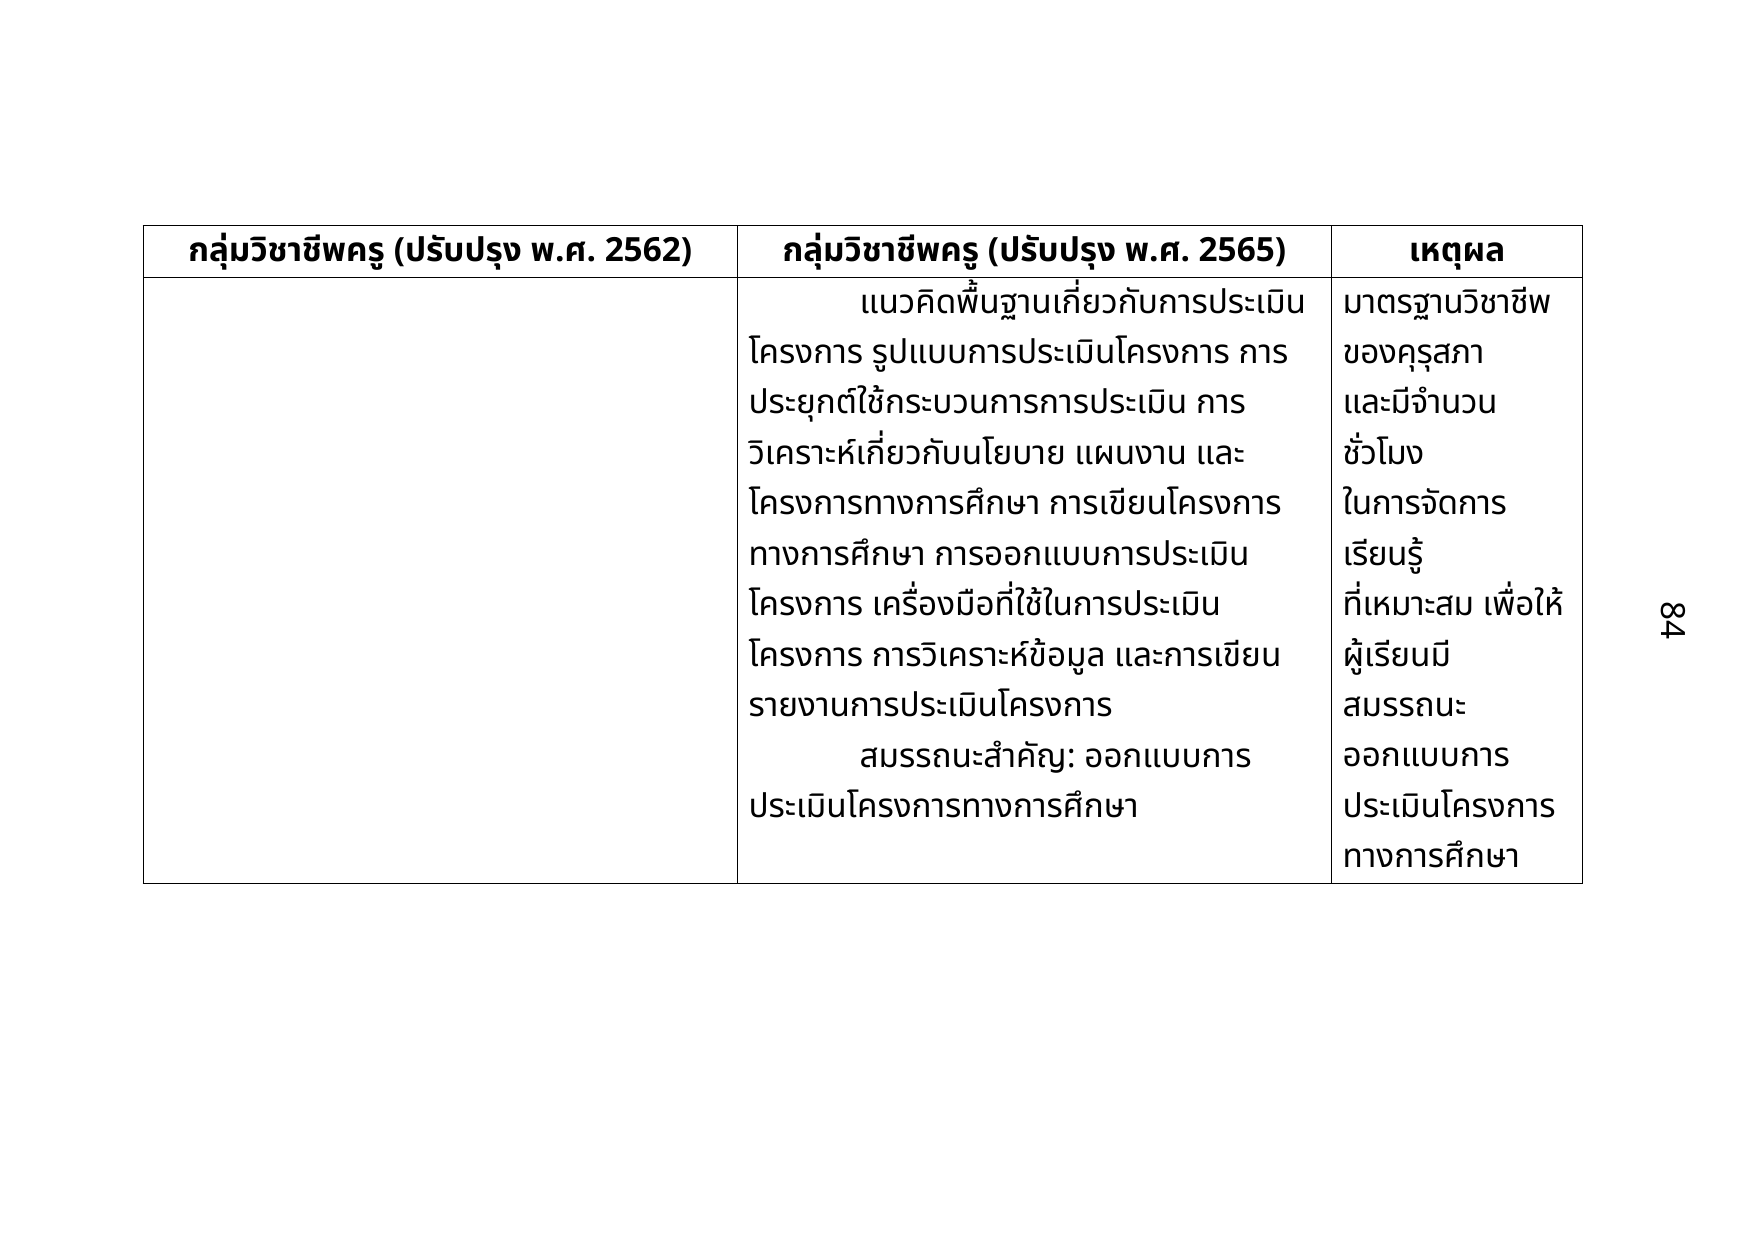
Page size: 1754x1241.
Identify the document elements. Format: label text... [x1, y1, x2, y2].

table_header กลุ่มวิชาชีพครู (ปรับปรุง พ.ศ. 2565) [738, 226, 1331, 277]
table_header เหตุผล [1332, 226, 1582, 277]
table_header กลุ่มวิชาชีพครู (ปรับปรุง พ.ศ. 2562) [144, 226, 737, 277]
table_cell [144, 278, 737, 883]
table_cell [1332, 278, 1582, 883]
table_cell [738, 278, 1331, 883]
